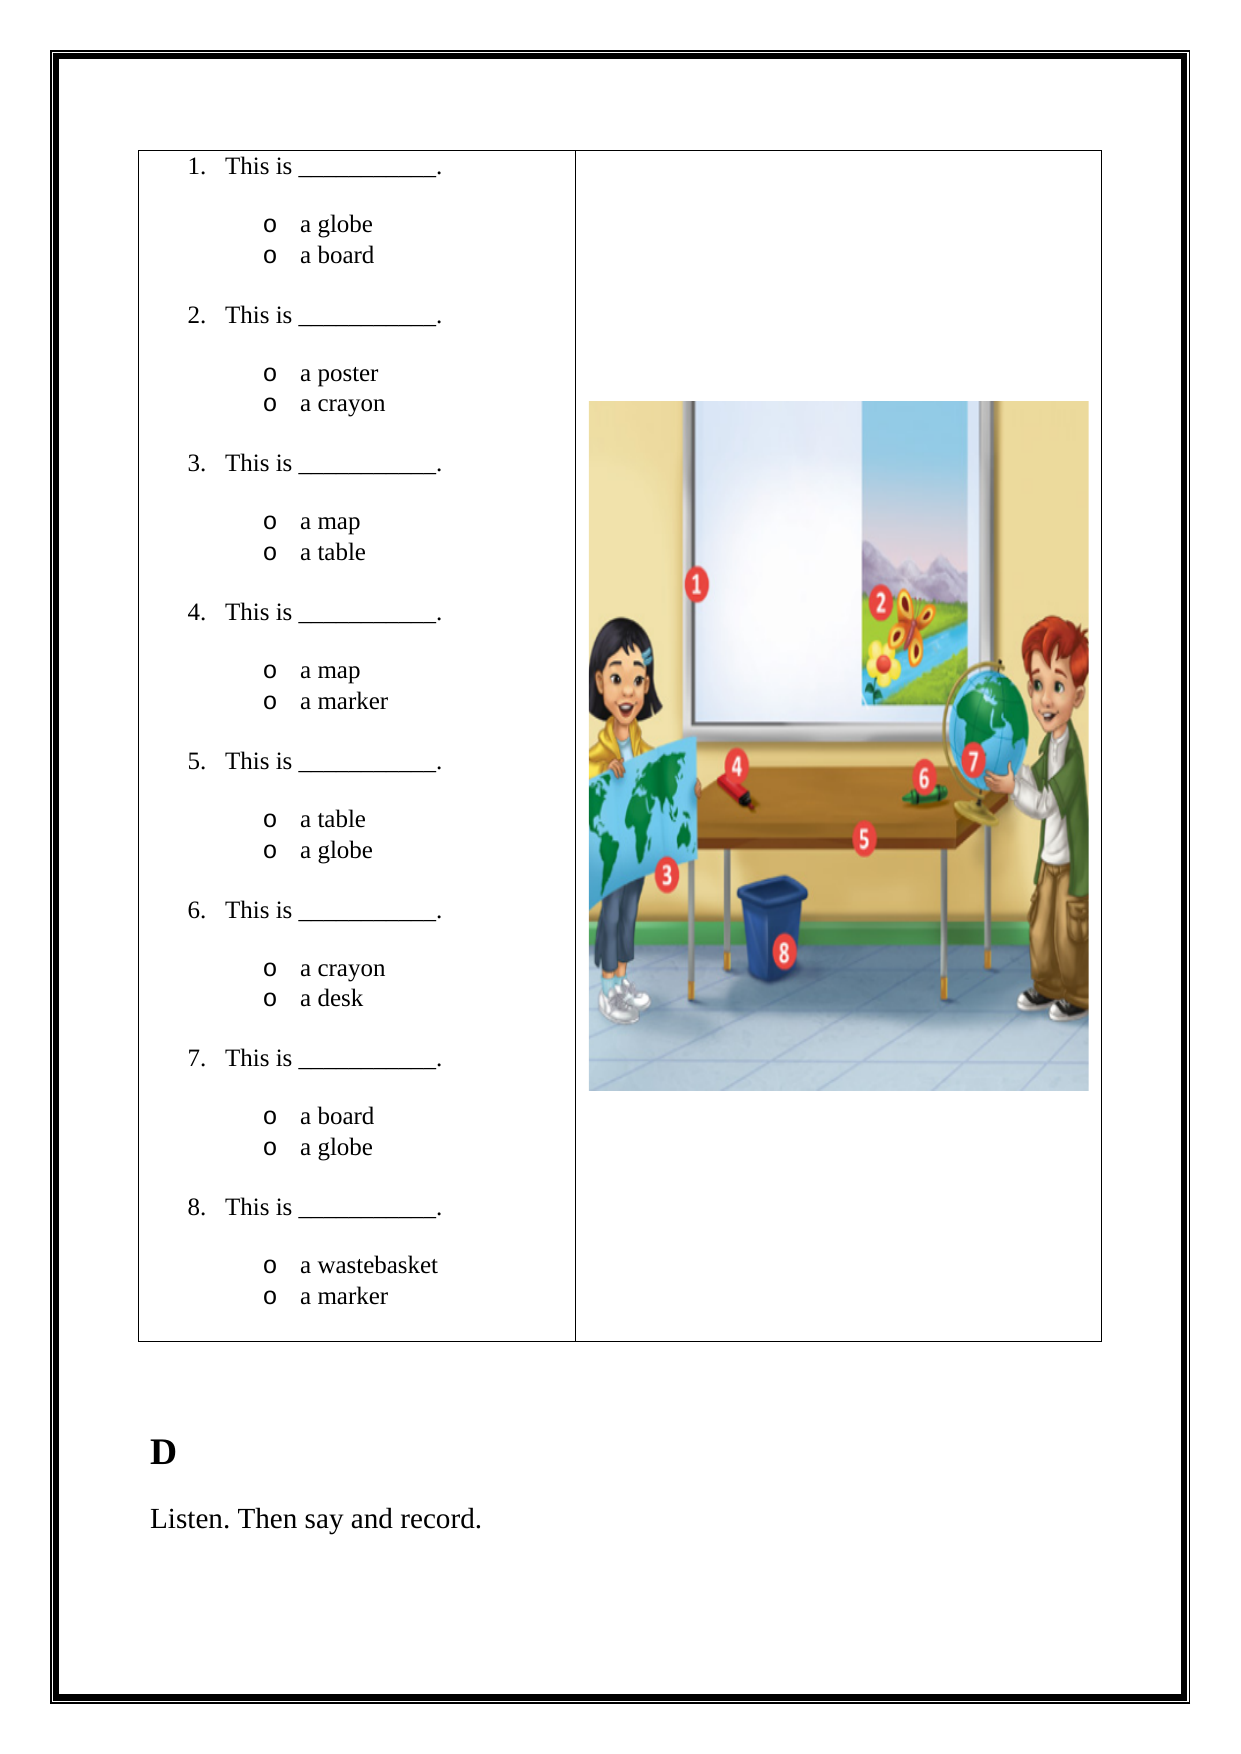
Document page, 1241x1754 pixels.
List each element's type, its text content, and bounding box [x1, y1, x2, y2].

text Listen. Then say and record. [150, 1501, 1090, 1535]
picture [588, 401, 1089, 1091]
table_header This is ___________. a globe a board This is ___________. a poster a crayon This is ___________. a map a table This is ___________. a map a marker This is ___________. a table a globe This is ___________. a crayon a desk This is ___________. a board a globe This is ___________. a wastebasket a marker [139, 151, 575, 1341]
table_header [576, 151, 1101, 1341]
text D [150, 1429, 1090, 1472]
